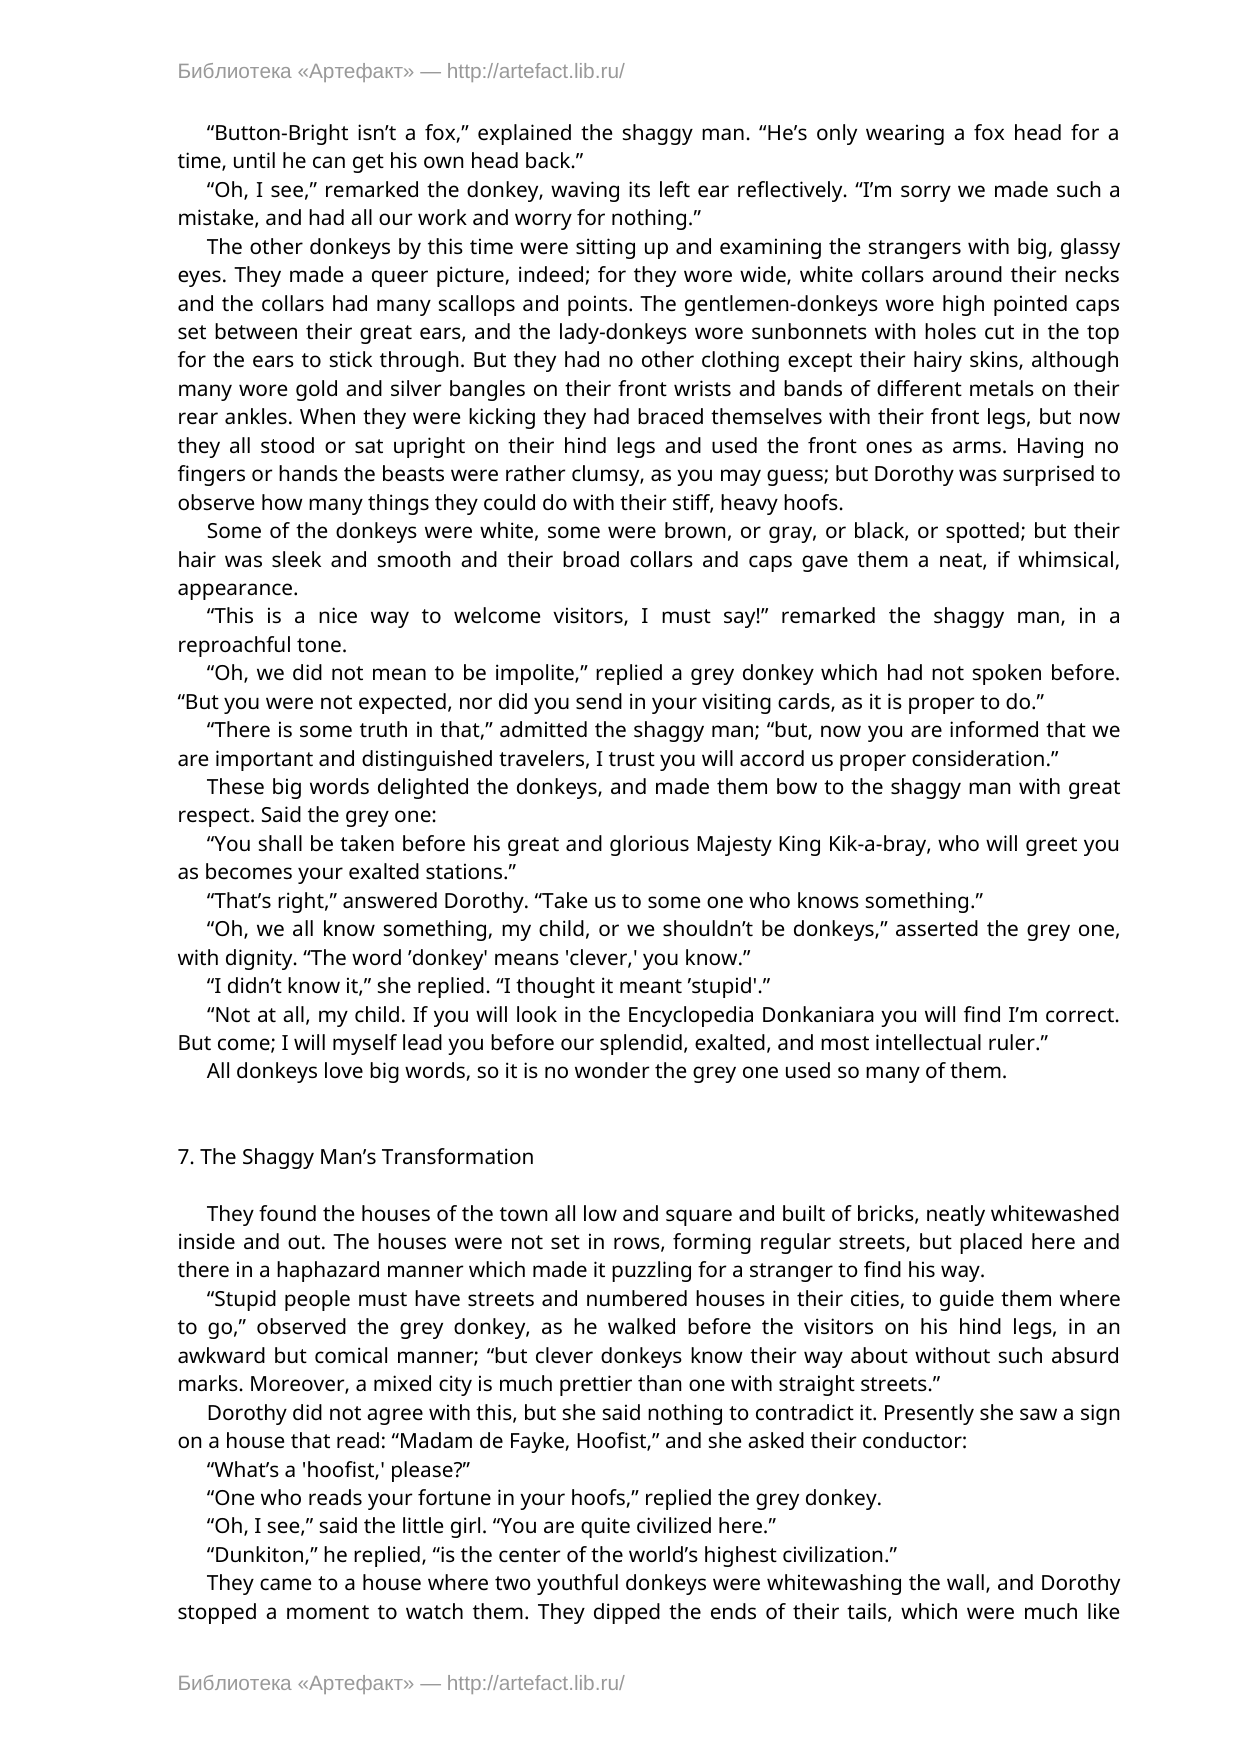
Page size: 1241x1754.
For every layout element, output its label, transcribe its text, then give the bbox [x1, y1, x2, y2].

text “Oh, I see,” remarked the donkey, waving its left ear reflectively. “I’m sorry we made such a mistake, and had all our work and worry for nothing.” [177, 175, 1122, 232]
text “What’s a 'hoofist,' please?” [177, 1455, 1122, 1483]
text “I didn’t know it,” she replied. “I thought it meant ’stupid'.” [177, 971, 1122, 1000]
text Dorothy did not agree with this, but she said nothing to contradict it. Presently she saw a sign on a house that read: “Madam de Fayke, Hoofist,” and she asked their conductor: [177, 1398, 1122, 1455]
subtitle 7. The Shaggy Man’s Transformation [177, 1142, 1122, 1170]
text “This is a nice way to welcome visitors, I must say!” remarked the shaggy man, in a reproachful tone. [177, 602, 1122, 658]
text “There is some truth in that,” admitted the shaggy man; “but, now you are informed that we are important and distinguished travelers, I trust you will accord us proper consideration.” [177, 715, 1122, 772]
text These big words delighted the donkeys, and made them bow to the shaggy man with great respect. Said the grey one: [177, 772, 1122, 829]
text “Oh, I see,” said the little girl. “You are quite civilized here.” [177, 1512, 1122, 1540]
text “Button-Bright isn’t a fox,” explained the shaggy man. “He’s only wearing a fox head for a time, until he can get his own head back.” [177, 118, 1122, 175]
text “Stupid people must have streets and numbered houses in their cities, to guide them where to go,” observed the grey donkey, as he walked before the visitors on his hind legs, in an awkward but comical manner; “but clever donkeys know their way about without such absurd marks. Moreover, a mixed city is much prettier than one with straight streets.” [177, 1284, 1122, 1398]
text All donkeys love big words, so it is no wonder the grey one used so many of them. [177, 1057, 1122, 1085]
text Some of the donkeys were white, some were brown, or gray, or black, or spotted; but their hair was sleek and smooth and their broad collars and caps gave them a neat, if whimsical, appearance. [177, 516, 1122, 602]
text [177, 1568, 1122, 1625]
text “That’s right,” answered Dorothy. “Take us to some one who knows something.” [177, 886, 1122, 914]
text They found the houses of the town all low and square and built of bricks, neatly whitewashed inside and out. The houses were not set in rows, forming regular streets, but placed here and there in a haphazard manner which made it puzzling for a stranger to find his way. [177, 1199, 1122, 1284]
text The other donkeys by this time were sitting up and examining the strangers with big, glassy eyes. They made a queer picture, indeed; for they wore wide, white collars around their necks and the collars had many scallops and points. The gentlemen-donkeys wore high pointed caps set between their great ears, and the lady-donkeys wore sunbonnets with holes cut in the top for the ears to stick through. But they had no other clothing except their hairy skins, although many wore gold and silver bangles on their front wrists and bands of different metals on their rear ankles. When they were kicking they had braced themselves with their front legs, but now they all stood or sat upright on their hind legs and used the front ones as arms. Having no fingers or hands the beasts were rather clumsy, as you may guess; but Dorothy was surprised to observe how many things they could do with their stiff, heavy hoofs. [177, 232, 1122, 516]
text “One who reads your fortune in your hoofs,” replied the grey donkey. [177, 1483, 1122, 1512]
text “Oh, we did not mean to be impolite,” replied a grey donkey which had not spoken before. “But you were not expected, nor did you send in your visiting cards, as it is proper to do.” [177, 658, 1122, 715]
text “Dunkiton,” he replied, “is the center of the world’s highest civilization.” [177, 1540, 1122, 1568]
text “You shall be taken before his great and glorious Majesty King Kik-a-bray, who will greet you as becomes your exalted stations.” [177, 829, 1122, 886]
text “Not at all, my child. If you will look in the Encyclopedia Donkaniara you will find I’m correct. But come; I will myself lead you before our splendid, exalted, and most intellectual ruler.” [177, 1000, 1122, 1057]
text “Oh, we all know something, my child, or we shouldn’t be donkeys,” asserted the grey one, with dignity. “The word ’donkey' means 'clever,' you know.” [177, 914, 1122, 971]
